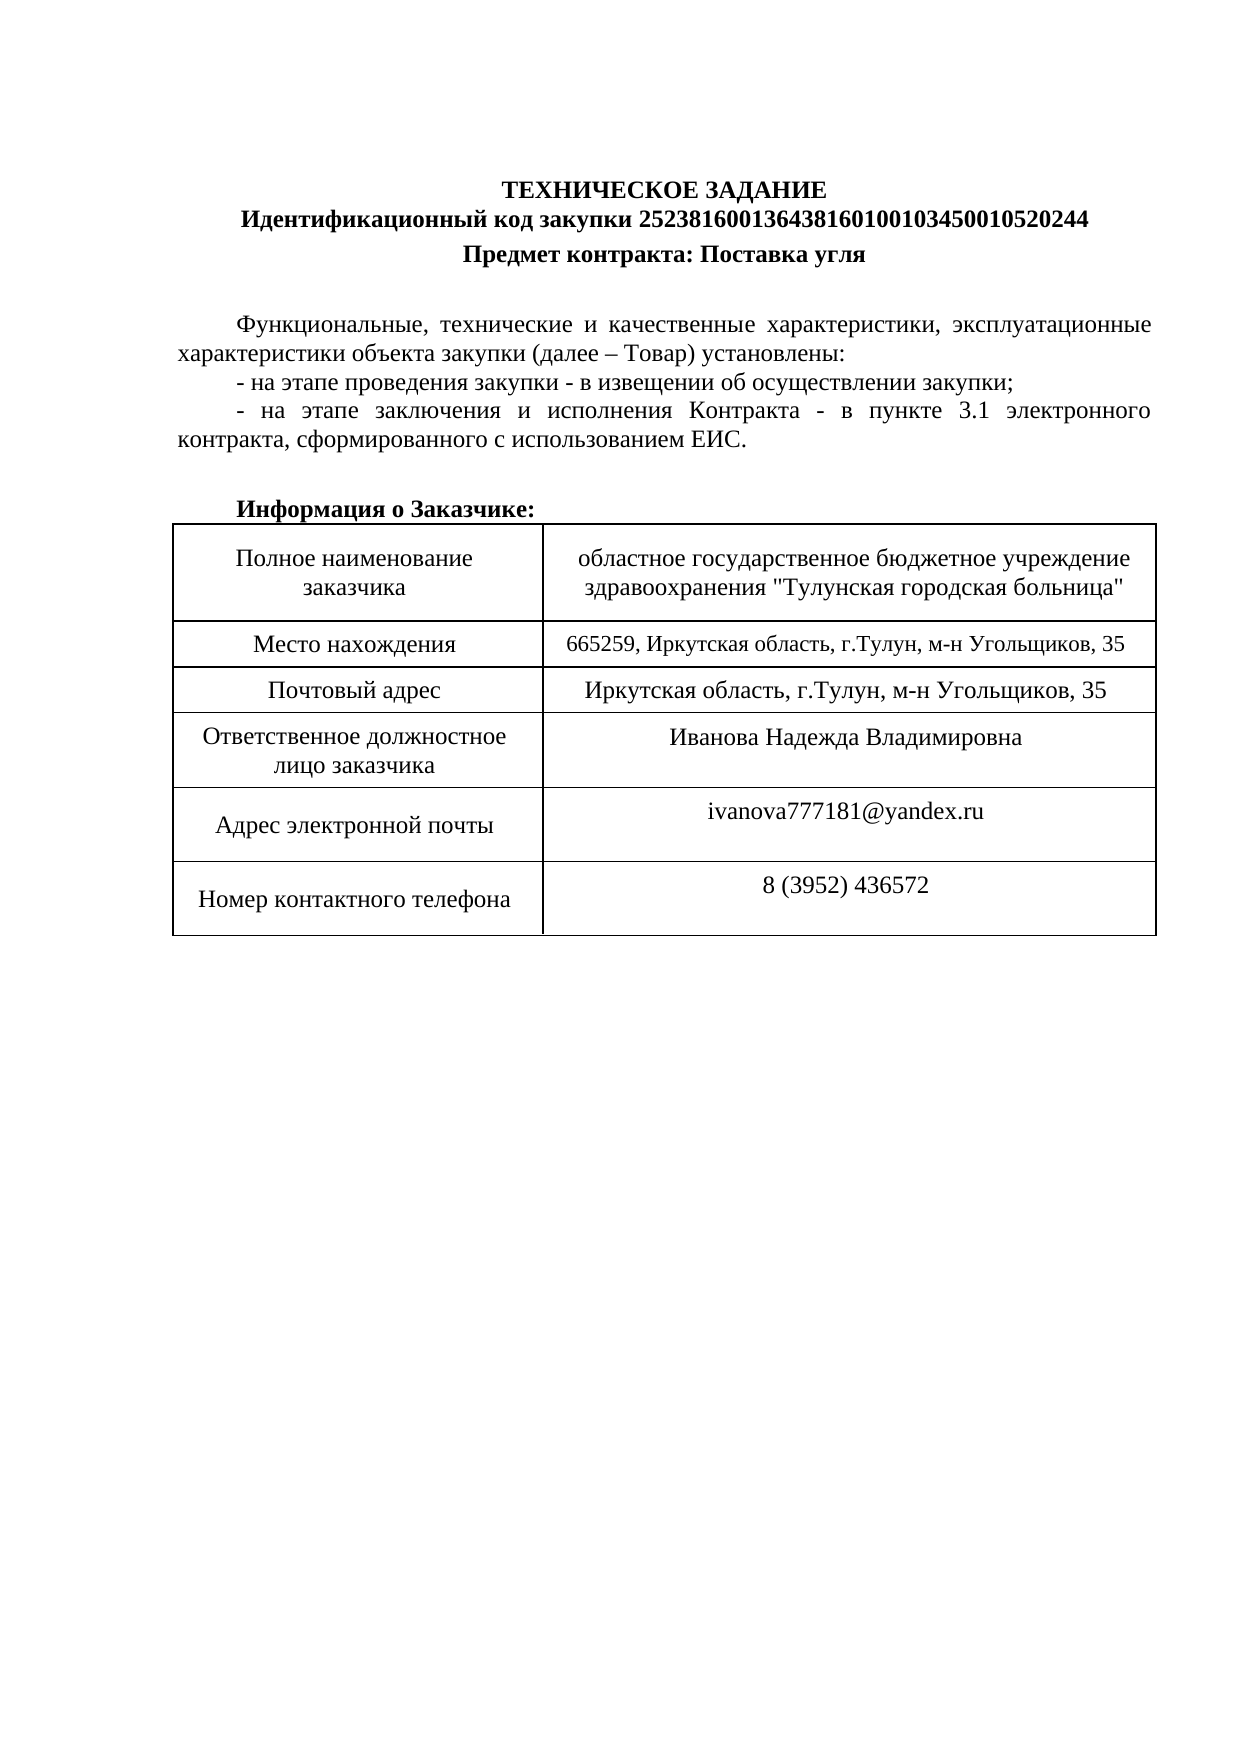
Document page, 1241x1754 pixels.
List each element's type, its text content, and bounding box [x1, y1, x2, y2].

text Идентификационный код закупки 252381600136438160100103450010520244 [177, 204, 1152, 233]
table_header Полное наименование заказчика [174, 525, 542, 620]
table_header областное государственное бюджетное учреждение здравоохранения "Тулунская городская больница" [544, 525, 1155, 620]
table_cell 665259, Иркутская область, г.Тулун, м-н Угольщиков, 35 [544, 622, 1155, 666]
text - на этапе заключения и исполнения Контракта - в пункте 3.1 электронного контракта, сформированного с использованием ЕИС. [177, 396, 1152, 453]
text - на этапе проведения закупки - в извещении об осуществлении закупки; [177, 367, 1152, 396]
table_cell Почтовый адрес [174, 668, 542, 712]
table_cell Иванова Надежда Владимировна [544, 713, 1155, 787]
table_cell Ответственное должностное лицо заказчика [174, 713, 542, 787]
table_cell Иркутская область, г.Тулун, м-н Угольщиков, 35 [544, 668, 1155, 712]
text ТЕХНИЧЕСКОЕ ЗАДАНИЕ [177, 176, 1152, 204]
text Функциональные, технические и качественные характеристики, эксплуатационные характеристики объекта закупки (далее – Товар) установлены: [177, 309, 1152, 367]
table_cell 8 (3952) 436572 [544, 862, 1155, 934]
table_cell Номер контактного телефона [174, 862, 542, 934]
table_cell ivanova777181@yandex.ru [544, 788, 1155, 861]
table_cell Место нахождения [174, 622, 542, 666]
list Информация о Заказчике: [176, 494, 1152, 523]
text Предмет контракта: Поставка угля [177, 239, 1152, 268]
table_cell Адрес электронной почты [174, 788, 542, 861]
